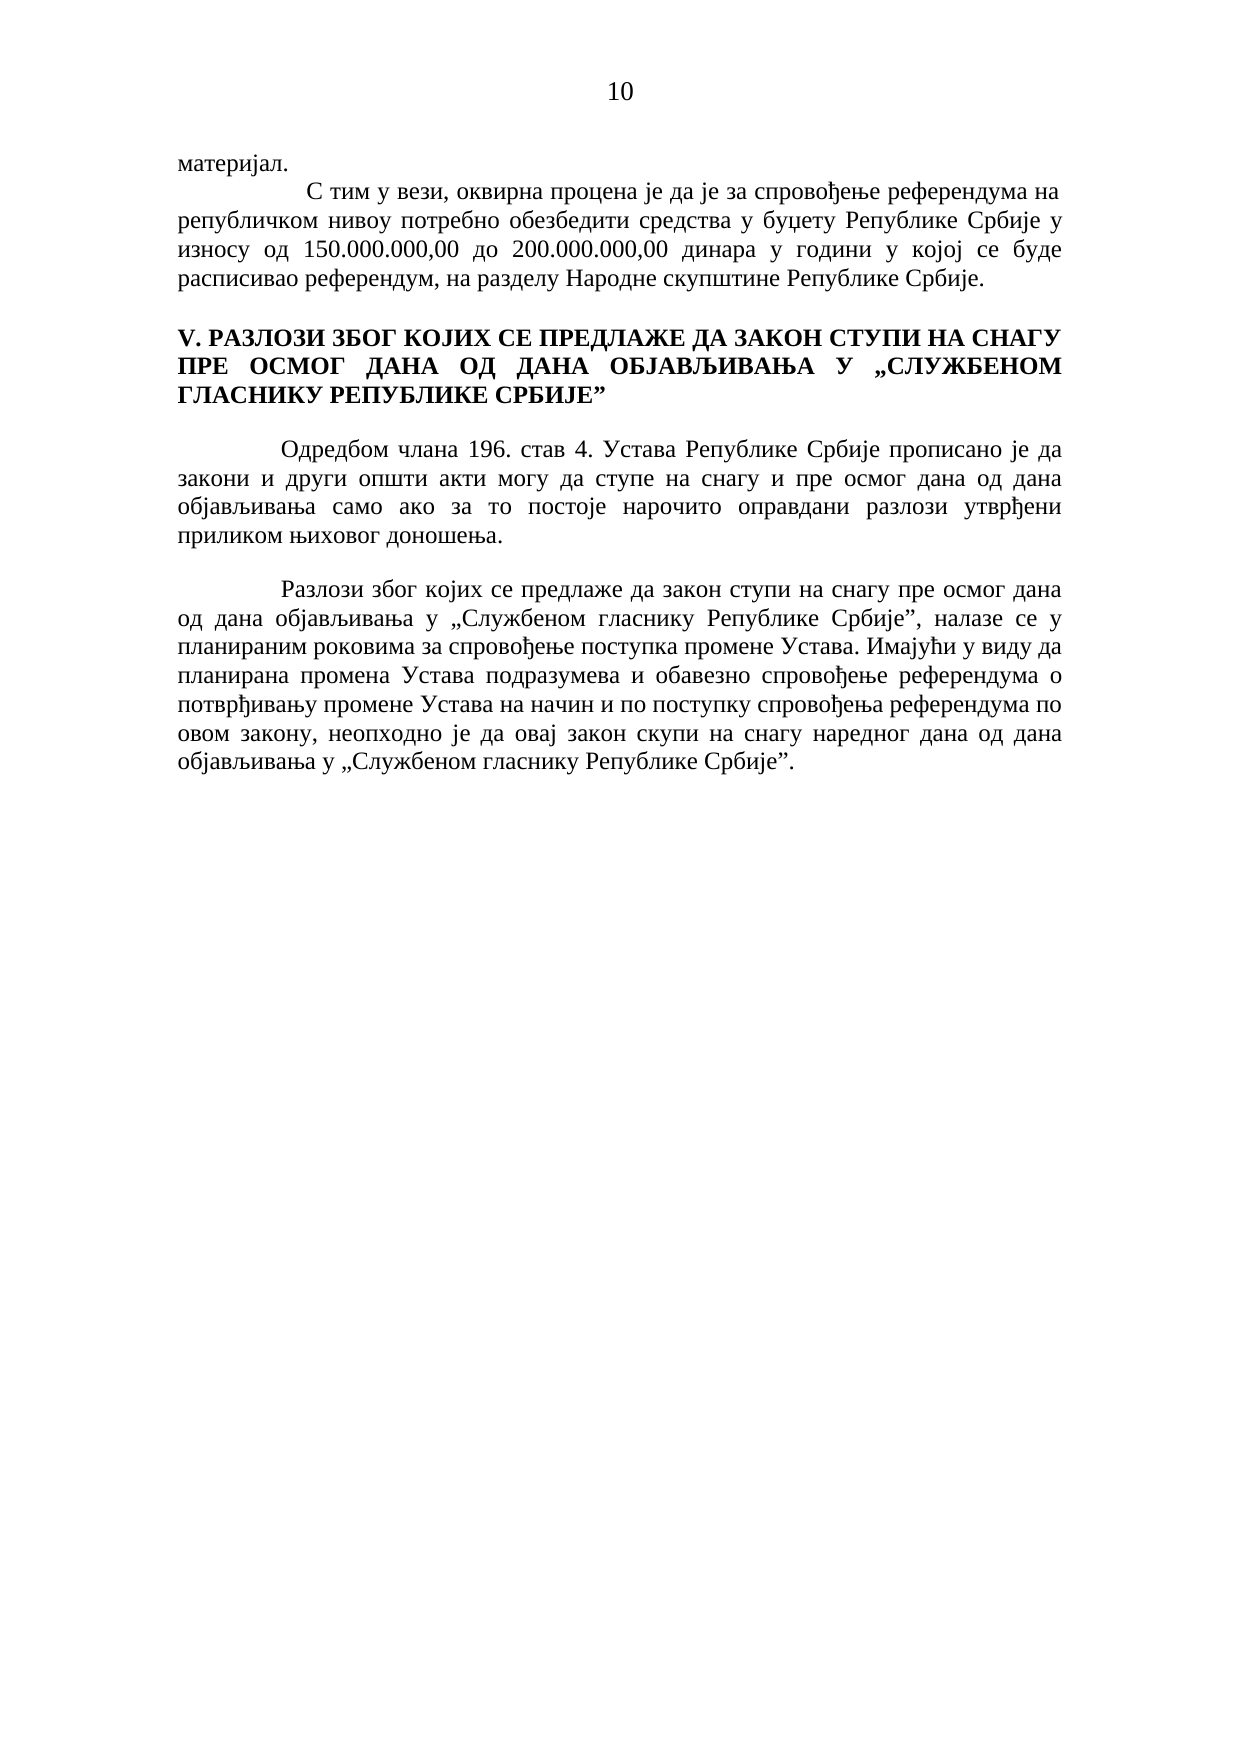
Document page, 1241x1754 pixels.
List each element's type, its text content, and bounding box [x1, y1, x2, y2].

text Разлози због којих се предлаже да закон ступи на снагу пре осмог дана од дана објављивања у „Службеном гласнику Републике Србије”, налазе се у планираним роковима за спровођење поступка промене Устава. Имајући у виду да планирана промена Устава подразумева и обавезно спровођење референдума о потврђивању промене Устава на начин и по поступку спровођења референдума по овом закону, неопходно је да овај закон скупи на снагу наредног дана од дана објављивања у „Службеном гласнику Републике Србијеˮ. [177, 574, 1063, 775]
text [177, 148, 1063, 176]
text V. РАЗЛОЗИ ЗБОГ КОЈИХ СЕ ПРЕДЛАЖЕ ДА ЗАКОН СТУПИ НА СНАГУ ПРЕ ОСМОГ ДАНА ОД ДАНА ОБЈАВЉИВАЊА У „СЛУЖБЕНОМ ГЛАСНИКУ РЕПУБЛИКЕ СРБИЈЕ” [177, 323, 1063, 409]
text С тим у вези, оквирна процена је да је за спровођење референдума на републичком нивоу потребно обезбедити средства у буџету Републике Србије у износу од 150.000.000,00 до 200.000.000,00 динара у години у којој се буде расписивао референдум, на разделу Народне скупштине Републике Србије. [177, 176, 1063, 291]
text Одредбом члана 196. став 4. Устава Републике Србије прописано је да закони и други општи акти могу да ступе на снагу и пре осмог дана од дана објављивања само ако за то постоје нарочито оправдани разлози утврђени приликом њиховог доношења. [177, 434, 1063, 549]
